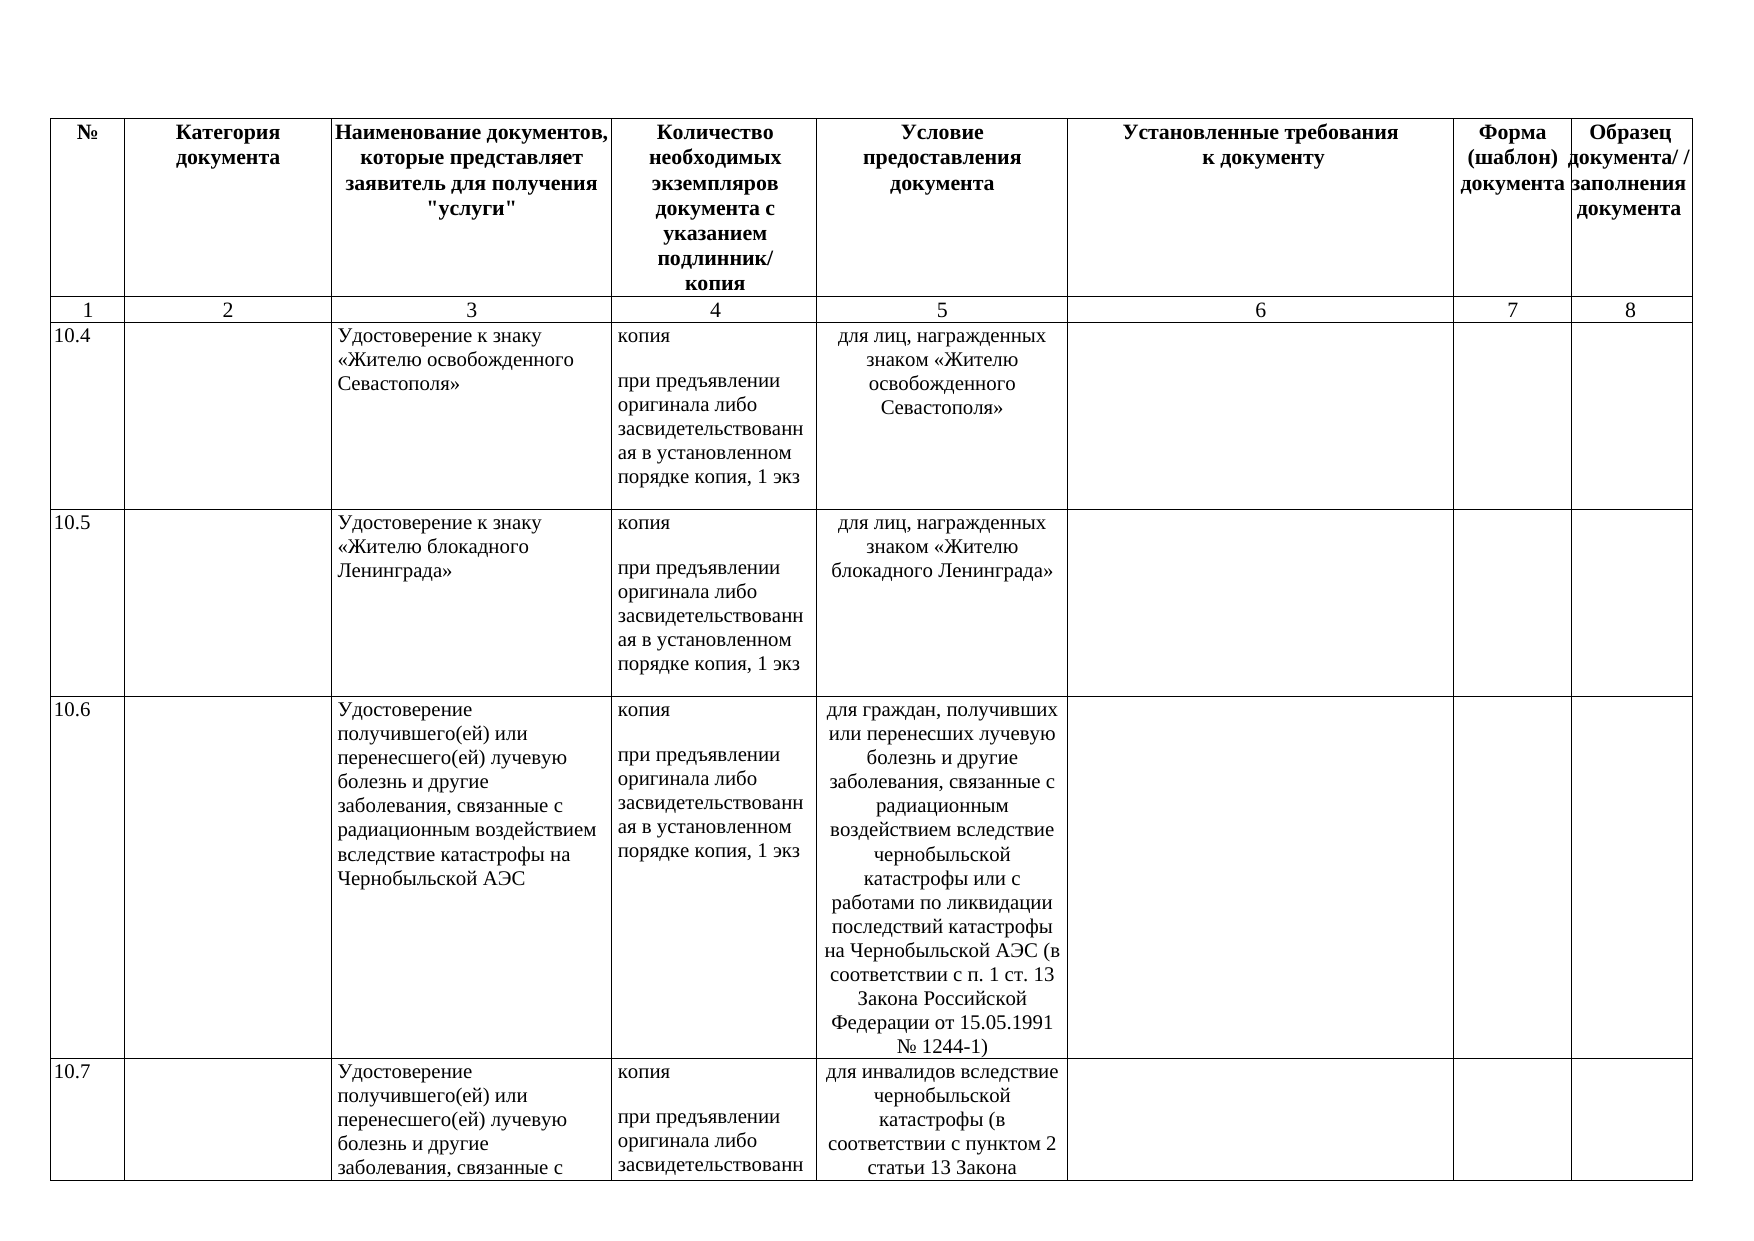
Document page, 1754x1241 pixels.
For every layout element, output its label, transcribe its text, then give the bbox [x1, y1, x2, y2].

table_cell копия при предъявлении оригинала либо засвидетельствованная в установленном порядке копия, 1 экз [612, 323, 816, 509]
table_cell Удостоверение к знаку «Жителю блокадного Ленинграда» [332, 510, 611, 696]
table_cell 10.6 [51, 697, 124, 1058]
table_cell для лиц, награжденных знаком «Жителю освобожденного Севастополя» [817, 323, 1067, 509]
table_cell [1572, 1059, 1692, 1180]
table_cell [1454, 697, 1571, 1058]
table_header Форма (шаблон) документа [1454, 119, 1571, 296]
table_cell [125, 510, 331, 696]
table_cell [1068, 1059, 1453, 1180]
table_cell 6 [1068, 297, 1453, 322]
table_header Образец документа/ /заполнения документа [1572, 119, 1692, 296]
table_cell 2 [125, 297, 331, 322]
table_cell 8 [1572, 297, 1692, 322]
table_header Количество необходимых экземпляров документа с указанием подлинник/ копия [612, 119, 816, 296]
table_cell [125, 1059, 331, 1180]
table_cell копия при предъявлении оригинала либо засвидетельствованная в установленном порядке копия, 1 экз [612, 1059, 816, 1180]
table_cell [1068, 510, 1453, 696]
table_cell 10.4 [51, 323, 124, 509]
table_cell 3 [332, 297, 611, 322]
table_cell для лиц, награжденных знаком «Жителю блокадного Ленинграда» [817, 510, 1067, 696]
table_cell [1572, 697, 1692, 1058]
table_cell [1454, 1059, 1571, 1180]
table_cell 7 [1454, 297, 1571, 322]
table_header № [51, 119, 124, 296]
table_cell 10.5 [51, 510, 124, 696]
table_cell [125, 697, 331, 1058]
table_cell 1 [51, 297, 124, 322]
table_header Категория документа [125, 119, 331, 296]
table_cell [1454, 510, 1571, 696]
table_cell [1068, 697, 1453, 1058]
table_cell Удостоверение к знаку «Жителю освобожденного Севастополя» [332, 323, 611, 509]
table_cell 5 [817, 297, 1067, 322]
table_cell [1572, 323, 1692, 509]
table_cell [125, 323, 331, 509]
table_cell Удостоверение получившего(ей) или перенесшего(ей) лучевую болезнь и другие заболевания, связанные с радиационным воздействием вследствие катастрофы на Чернобыльской АЭС [332, 697, 611, 1058]
table_cell для граждан, получивших или перенесших лучевую болезнь и другие заболевания, связанные с радиационным воздействием вследствие чернобыльской катастрофы или с работами по ликвидации последствий катастрофы на Чернобыльской АЭС (в соответствии с п. 1 ст. 13 Закона Российской Федерации от 15.05.1991 № 1244-1) [817, 697, 1067, 1058]
table_cell 10.7 [51, 1059, 124, 1180]
table_cell [1572, 510, 1692, 696]
table_cell 4 [612, 297, 816, 322]
table_header Условие предоставления документа [817, 119, 1067, 296]
table_cell копия при предъявлении оригинала либо засвидетельствованная в установленном порядке копия, 1 экз [612, 510, 816, 696]
table_cell [1454, 323, 1571, 509]
table_cell для инвалидов вследствие чернобыльской катастрофы (в соответствии с пунктом 2 статьи 13 Закона Российской Федерации от 15.05.1991 № 1244-1) [817, 1059, 1067, 1180]
table_header Установленные требования к документу [1068, 119, 1453, 296]
table_header Наименование документов, которые представляет заявитель для получения "услуги" [332, 119, 611, 296]
table_cell копия при предъявлении оригинала либо засвидетельствованная в установленном порядке копия, 1 экз [612, 697, 816, 1058]
table_cell [1068, 323, 1453, 509]
